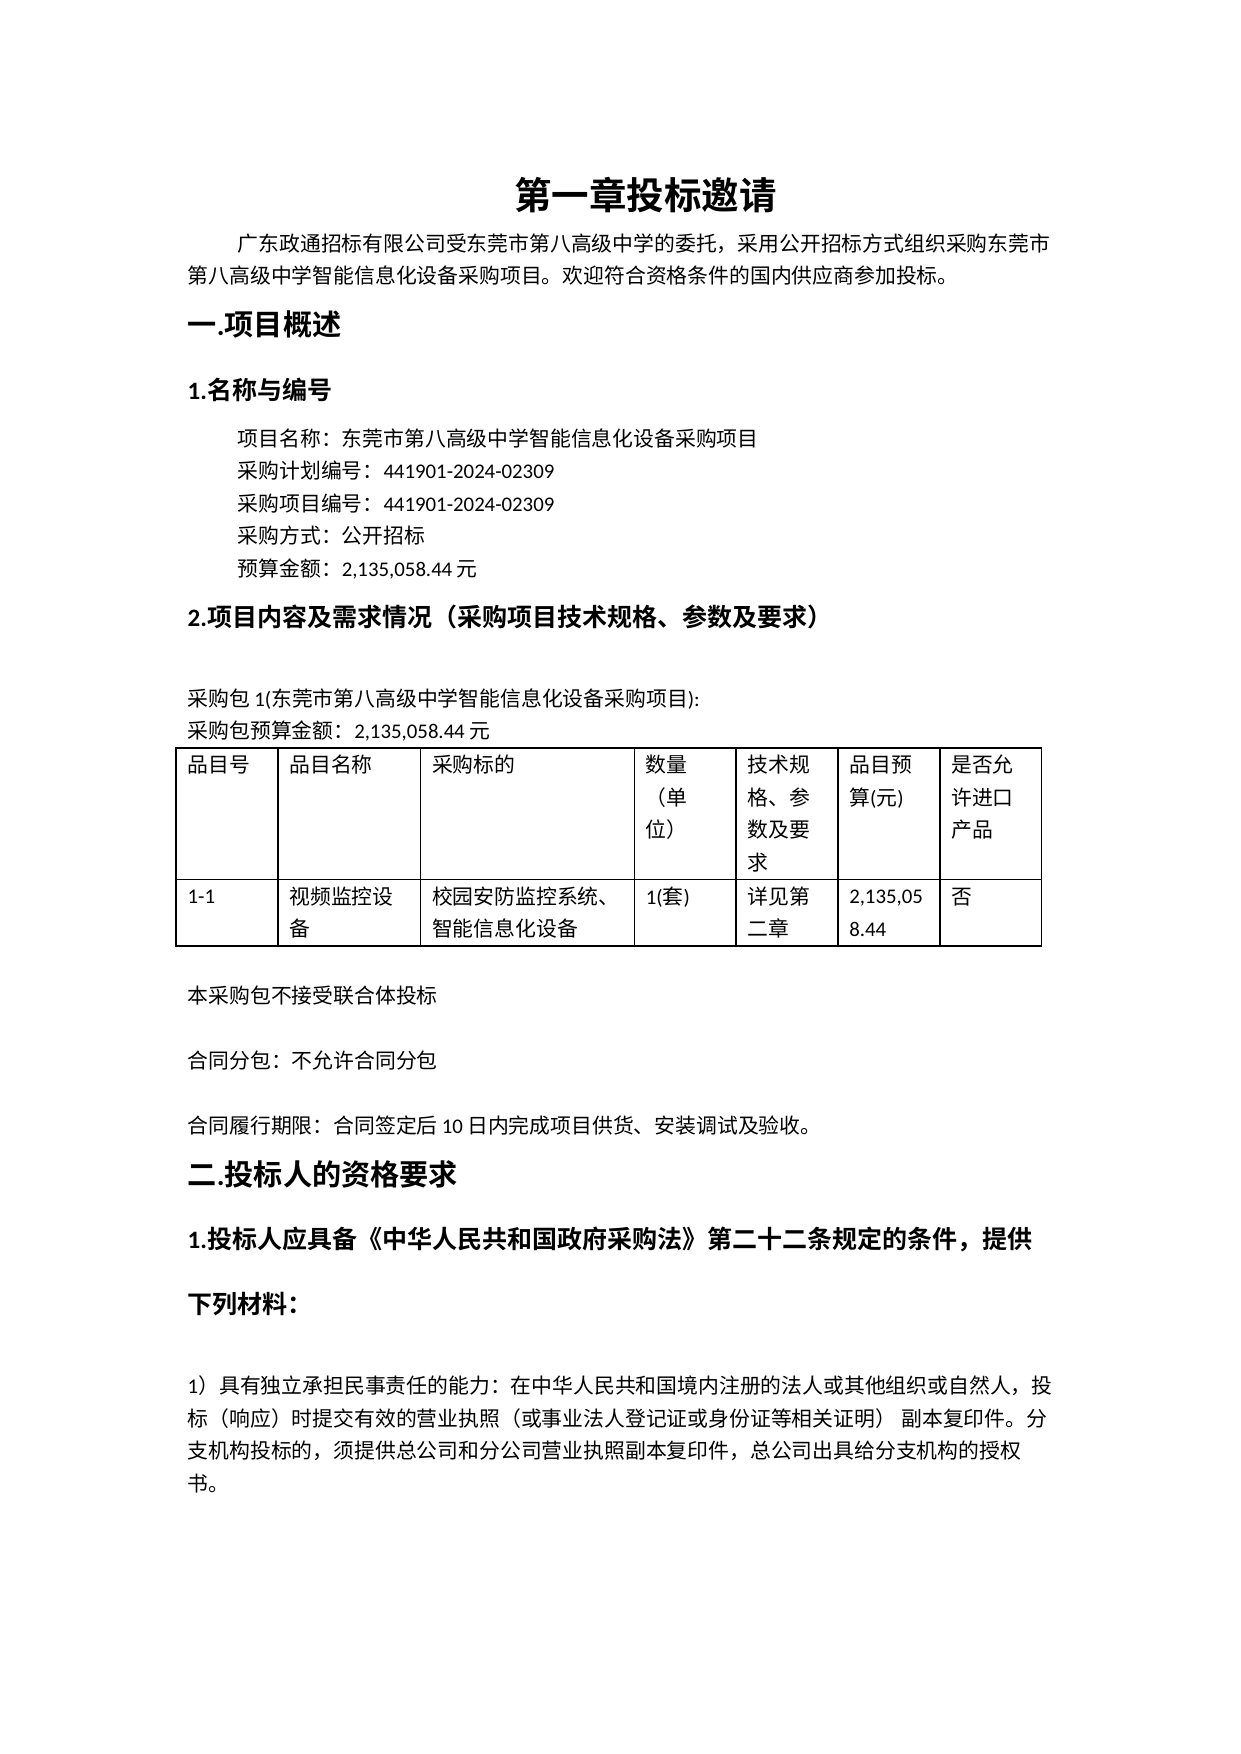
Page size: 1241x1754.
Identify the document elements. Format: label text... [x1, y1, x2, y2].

text 第一章投标邀请 [187, 162, 1053, 227]
text 预算金额：2,135,058.44元 [187, 552, 1053, 584]
table_header 数量（单位） [635, 749, 735, 878]
table_cell 2,135,058.44 [839, 880, 939, 945]
table_cell 1(套) [635, 880, 735, 945]
table_header 品目名称 [279, 749, 420, 878]
text 采购包1(东莞市第八高级中学智能信息化设备采购项目): [187, 682, 1053, 714]
text 一.项目概述 [187, 292, 1053, 357]
table_cell 1-1 [177, 880, 277, 945]
table_cell 校园安防监控系统、智能信息化设备 [421, 880, 634, 945]
text 项目名称：东莞市第八高级中学智能信息化设备采购项目 [187, 422, 1053, 454]
table_header 品目号 [177, 749, 277, 878]
text 本采购包不接受联合体投标 [187, 979, 1053, 1012]
table_cell 详见第二章 [737, 880, 837, 945]
text 二.投标人的资格要求 [187, 1142, 1053, 1207]
text 2.项目内容及需求情况（采购项目技术规格、参数及要求） [187, 584, 1053, 649]
text 合同分包：不允许合同分包 [187, 1044, 1053, 1077]
text 1.名称与编号 [187, 357, 1053, 422]
table_cell 视频监控设备 [279, 880, 420, 945]
table_header 采购标的 [421, 749, 634, 878]
text 1.投标人应具备《中华人民共和国政府采购法》第二十二条规定的条件，提供下列材料： [187, 1207, 1053, 1337]
text 广东政通招标有限公司受东莞市第八高级中学的委托，采用公开招标方式组织采购东莞市第八高级中学智能信息化设备采购项目。欢迎符合资格条件的国内供应商参加投标。 [187, 227, 1053, 292]
text 合同履行期限：合同签定后10日内完成项目供货、安装调试及验收。 [187, 1109, 1053, 1142]
text 1）具有独立承担民事责任的能力：在中华人民共和国境内注册的法人或其他组织或自然人，投标（响应）时提交有效的营业执照（或事业法人登记证或身份证等相关证明） 副本复印件。分支机构投标的，须提供总公司和分公司营业执照副本复印件，总公司出具给分支机构的授权书。 [187, 1369, 1053, 1499]
text 采购包预算金额：2,135,058.44元 [187, 714, 1053, 747]
text 采购计划编号：441901-2024-02309 [187, 454, 1053, 487]
table_cell 否 [941, 880, 1041, 945]
text 采购方式：公开招标 [187, 519, 1053, 552]
table_header 技术规格、参数及要求 [737, 749, 837, 878]
table_header 是否允许进口产品 [941, 749, 1041, 878]
table_header 品目预算(元) [839, 749, 939, 878]
text 采购项目编号：441901-2024-02309 [187, 487, 1053, 519]
